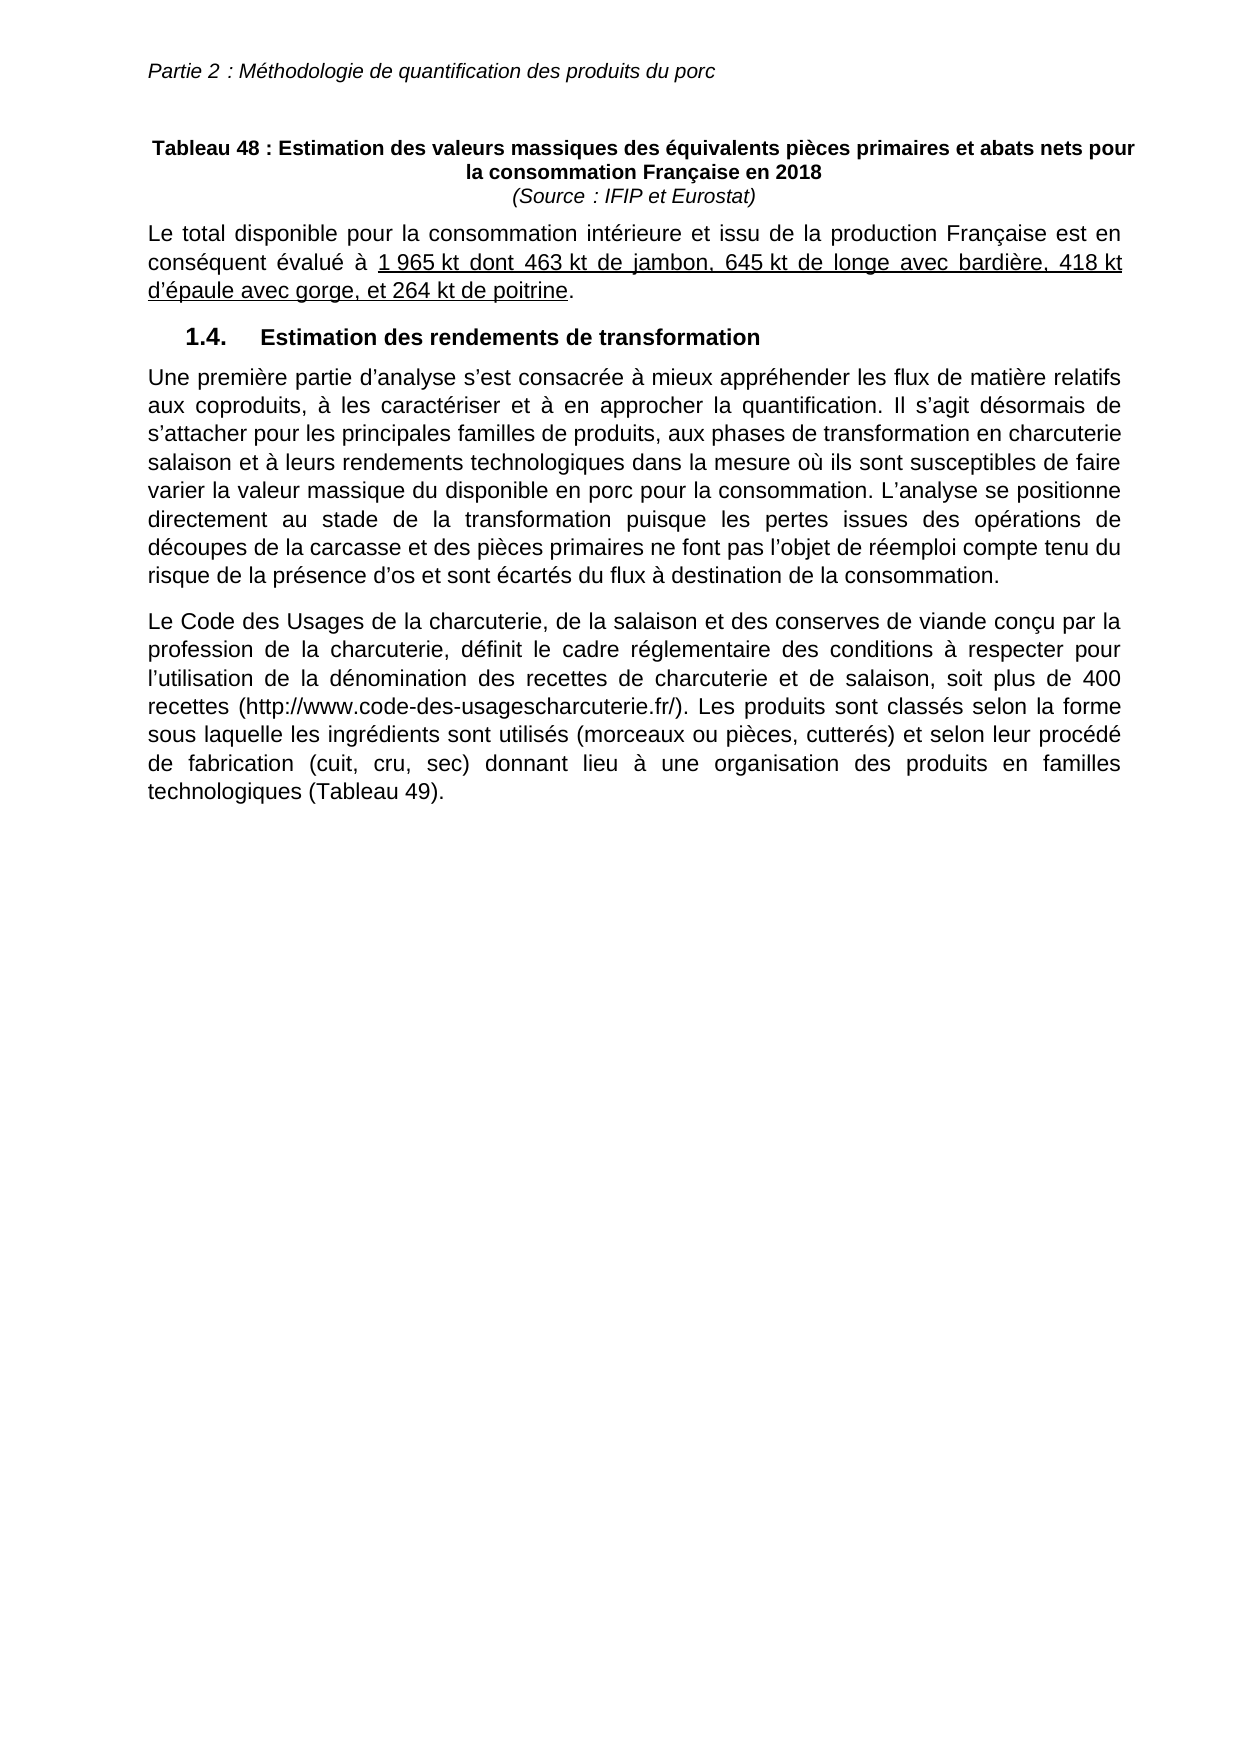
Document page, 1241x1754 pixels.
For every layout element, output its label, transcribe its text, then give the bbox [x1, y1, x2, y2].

text (Source : IFIP et Eurostat) [130, 184, 1140, 208]
text Une première partie d’analyse s’est consacrée à mieux appréhender les flux de matière relatifs aux coproduits, à les caractériser et à en approcher la quantification. Il s’agit désormais de s’attacher pour les principales familles de produits, aux phases de transformation en charcuterie salaison et à leurs rendements technologiques dans la mesure où ils sont susceptibles de faire varier la valeur massique du disponible en porc pour la consommation. L’analyse se positionne directement au stade de la transformation puisque les pertes issues des opérations de découpes de la carcasse et des pièces primaires ne font pas l’objet de réemploi compte tenu du risque de la présence d’os et sont écartés du flux à destination de la consommation. [148, 363, 1122, 589]
text Le Code des Usages de la charcuterie, de la salaison et des conserves de viande conçu par la profession de la charcuterie, définit le cadre réglementaire des conditions à respecter pour l’utilisation de la dénomination des recettes de charcuterie et de salaison, soit plus de 400 recettes (http://www.code-des-usagescharcuterie.fr/). Les produits sont classés selon la forme sous laquelle les ingrédients sont utilisés (morceaux ou pièces, cutterés) et selon leur procédé de fabrication (cuit, cru, sec) donnant lieu à une organisation des produits en familles technologiques (Tableau 49). [148, 608, 1122, 804]
text Tableau 48 : Estimation des valeurs massiques des équivalents pièces primaires et abats nets pour la consommation Française en 2018 [148, 136, 1140, 184]
subtitle Estimation des rendements de transformation [185, 322, 1122, 351]
text Le total disponible pour la consommation intérieure et issu de la production Française est en conséquent évalué à 1 965 kt dont 463 kt de jambon, 645 kt de longe avec bardière, 418 kt d’épaule avec gorge, et 264 kt de poitrine. [148, 220, 1122, 303]
